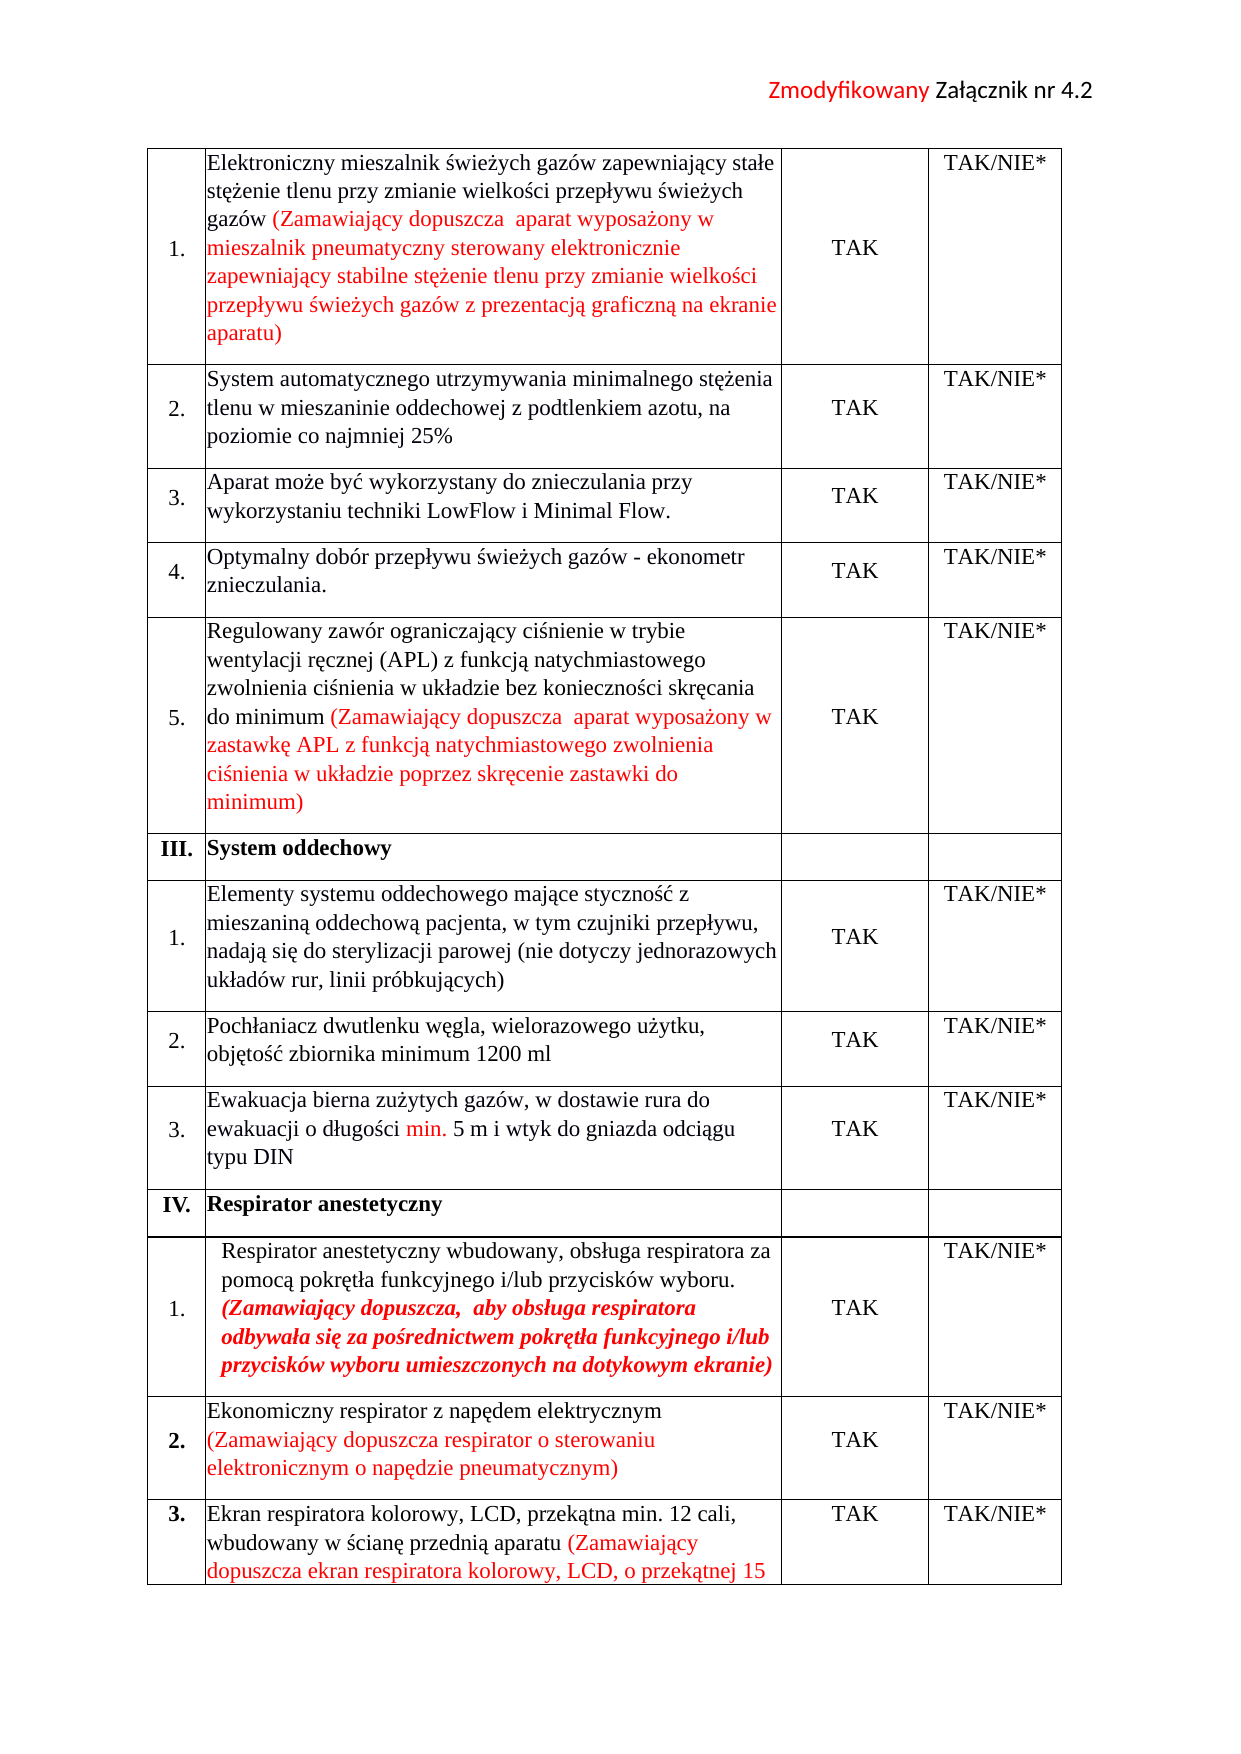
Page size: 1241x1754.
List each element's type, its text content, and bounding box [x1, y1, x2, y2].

table_cell [782, 834, 928, 879]
table_cell TAK [782, 881, 928, 1011]
table_cell 2. [148, 365, 205, 467]
table_cell [782, 1190, 928, 1236]
table_cell Respirator anestetyczny [206, 1190, 781, 1236]
table_cell [929, 1190, 1061, 1236]
table_cell Elementy systemu oddechowego mające styczność z mieszaniną oddechową pacjenta, w tym czujniki przepływu, nadają się do sterylizacji parowej (nie dotyczy jednorazowych układów rur, linii próbkujących) [206, 881, 781, 1011]
table_cell Elektroniczny mieszalnik świeżych gazów zapewniający stałe stężenie tlenu przy zmianie wielkości przepływu świeżych gazów (Zamawiający dopuszcza aparat wyposażony w mieszalnik pneumatyczny sterowany elektronicznie zapewniający stabilne stężenie tlenu przy zmianie wielkości przepływu świeżych gazów z prezentacją graficzną na ekranie aparatu) [206, 149, 781, 364]
table_cell 2. [148, 1012, 205, 1086]
table_cell 5. [148, 618, 205, 833]
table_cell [206, 1500, 781, 1583]
table_cell Respirator anestetyczny wbudowany, obsługa respiratora za pomocą pokrętła funkcyjnego i/lub przycisków wyboru. (Zamawiający dopuszcza, aby obsługa respiratora odbywała się za pośrednictwem pokrętła funkcyjnego i/lub przycisków wyboru umieszczonych na dotykowym ekranie) [206, 1238, 781, 1396]
table_cell TAK/NIE* [929, 1500, 1061, 1583]
table_cell [929, 834, 1061, 879]
table_cell TAK/NIE* [929, 365, 1061, 467]
table_cell 3. [148, 1500, 205, 1583]
table_cell 4. [148, 543, 205, 617]
table_cell TAK/NIE* [929, 469, 1061, 542]
table_cell TAK [782, 1012, 928, 1086]
table_cell 1. [148, 1238, 205, 1396]
table_cell TAK [782, 1397, 928, 1499]
table_cell TAK [782, 618, 928, 833]
table_cell 3. [148, 1087, 205, 1188]
table_cell TAK/NIE* [929, 1238, 1061, 1396]
table_cell TAK [782, 149, 928, 364]
table_cell TAK/NIE* [929, 1087, 1061, 1188]
table_cell 3. [148, 469, 205, 542]
table_cell System oddechowy [206, 834, 781, 879]
table_cell Aparat może być wykorzystany do znieczulania przy wykorzystaniu techniki LowFlow i Minimal Flow. [206, 469, 781, 542]
table_cell TAK [782, 469, 928, 542]
table_cell TAK [782, 1238, 928, 1396]
table_cell TAK [782, 365, 928, 467]
table_cell Ekonomiczny respirator z napędem elektrycznym (Zamawiający dopuszcza respirator o sterowaniu elektronicznym o napędzie pneumatycznym) [206, 1397, 781, 1499]
table_cell TAK [782, 1500, 928, 1583]
table_cell 1. [148, 149, 205, 364]
table_cell TAK/NIE* [929, 149, 1061, 364]
table_cell Ewakuacja bierna zużytych gazów, w dostawie rura do ewakuacji o długości min. 5 m i wtyk do gniazda odciągu typu DIN [206, 1087, 781, 1188]
table_cell Regulowany zawór ograniczający ciśnienie w trybie wentylacji ręcznej (APL) z funkcją natychmiastowego zwolnienia ciśnienia w układzie bez konieczności skręcania do minimum (Zamawiający dopuszcza aparat wyposażony w zastawkę APL z funkcją natychmiastowego zwolnienia ciśnienia w układzie poprzez skręcenie zastawki do minimum) [206, 618, 781, 833]
table_cell 2. [148, 1397, 205, 1499]
table_cell 1. [148, 881, 205, 1011]
table_cell TAK/NIE* [929, 881, 1061, 1011]
table_cell TAK/NIE* [929, 543, 1061, 617]
table_cell System automatycznego utrzymywania minimalnego stężenia tlenu w mieszaninie oddechowej z podtlenkiem azotu, na poziomie co najmniej 25% [206, 365, 781, 467]
table_cell IV. [148, 1190, 205, 1236]
table_cell TAK/NIE* [929, 618, 1061, 833]
table_cell TAK [782, 1087, 928, 1188]
table_cell Optymalny dobór przepływu świeżych gazów - ekonometr znieczulania. [206, 543, 781, 617]
table_cell TAK/NIE* [929, 1397, 1061, 1499]
table_cell TAK/NIE* [929, 1012, 1061, 1086]
table_cell TAK [782, 543, 928, 617]
table_cell Pochłaniacz dwutlenku węgla, wielorazowego użytku, objętość zbiornika minimum 1200 ml [206, 1012, 781, 1086]
table_cell III. [148, 834, 205, 879]
